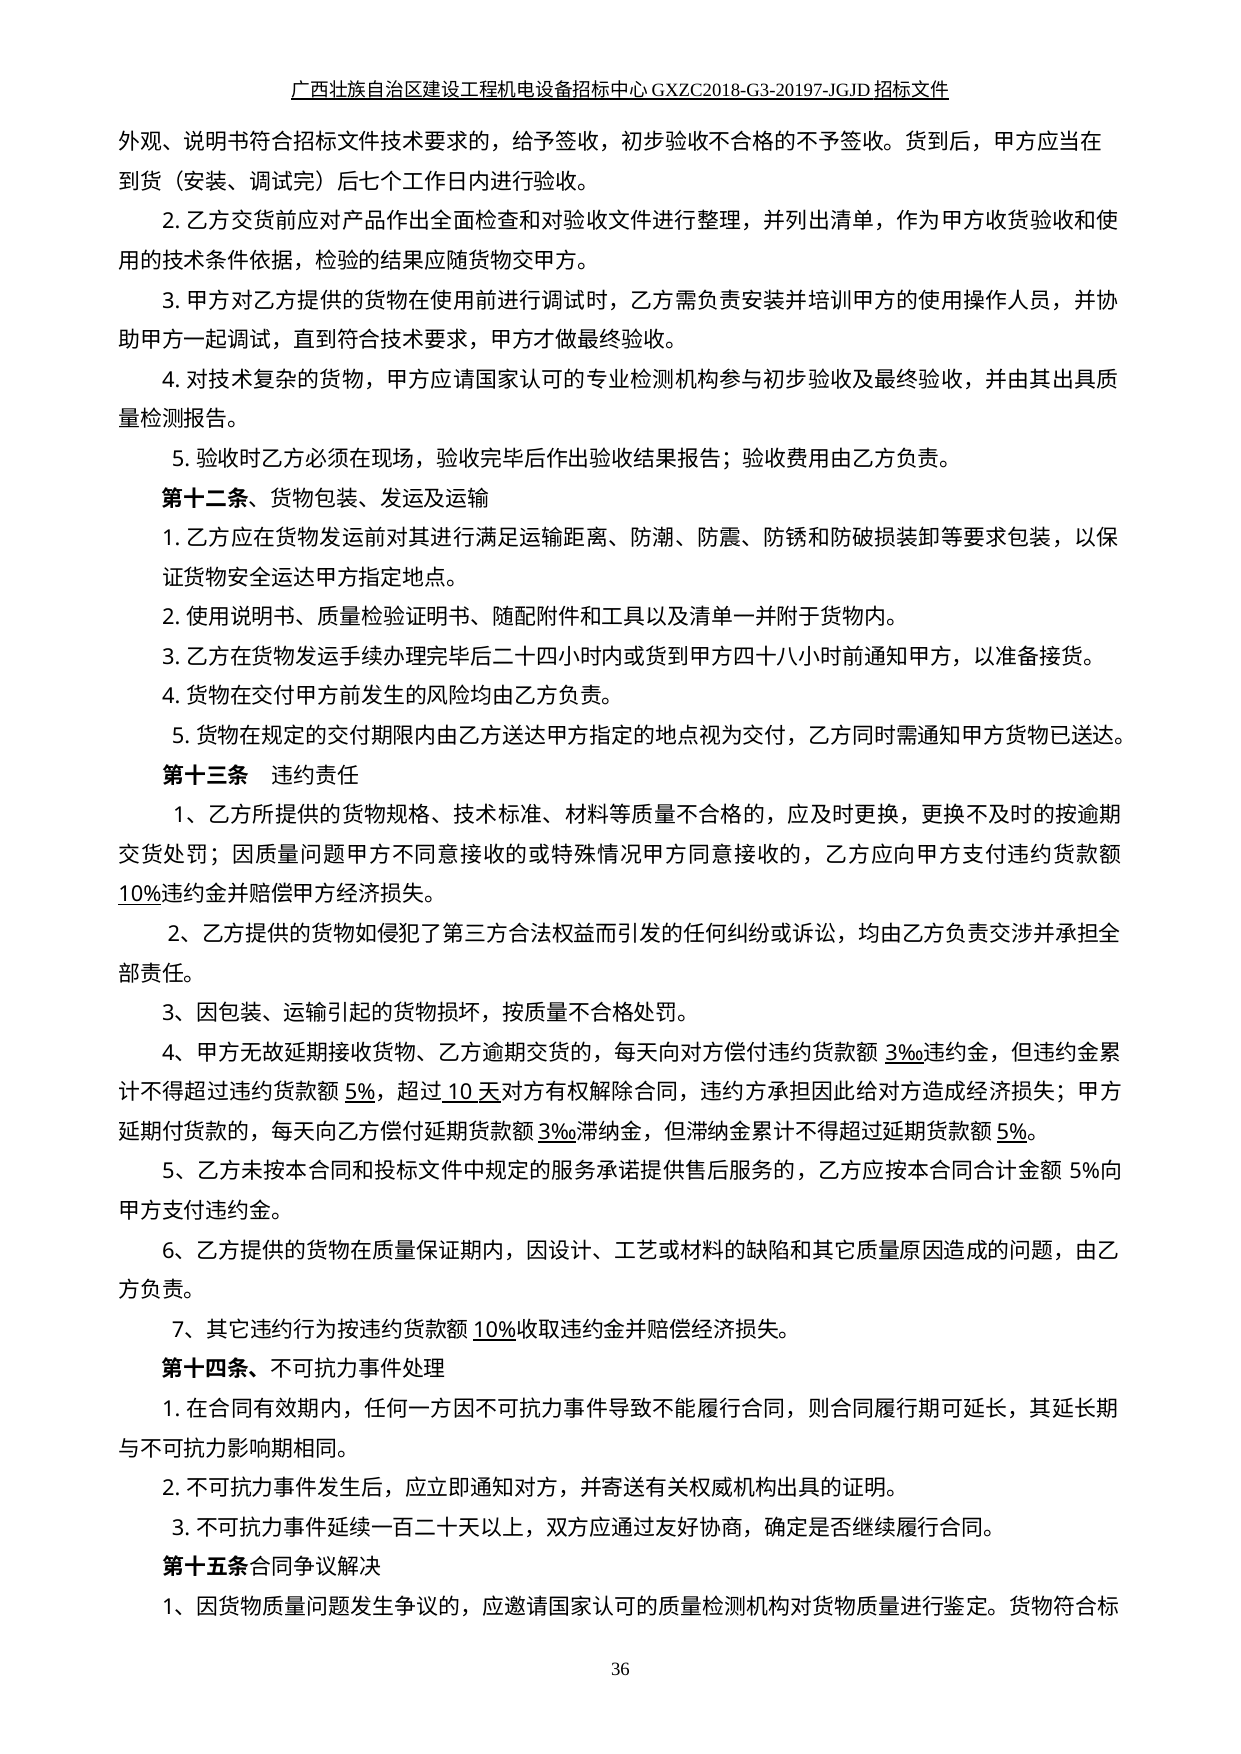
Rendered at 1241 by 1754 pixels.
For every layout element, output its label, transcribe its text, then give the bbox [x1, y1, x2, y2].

text 3. 不可抗力事件延续一百二十天以上，双方应通过友好协商，确定是否继续履行合同。 [118, 1503, 1122, 1543]
text 2. 使用说明书、质量检验证明书、随配附件和工具以及清单一并附于货物内。 [162, 593, 1122, 633]
text 5. 货物在规定的交付期限内由乙方送达甲方指定的地点视为交付，乙方同时需通知甲方货物已送达。 [118, 712, 1122, 751]
text 4. 货物在交付甲方前发生的风险均由乙方负责。 [162, 672, 1122, 712]
text 6、乙方提供的货物在质量保证期内，因设计、工艺或材料的缺陷和其它质量原因造成的问题，由乙方负责。 [118, 1226, 1122, 1306]
text 2、乙方提供的货物如侵犯了第三方合法权益而引发的任何纠纷或诉讼，均由乙方负责交涉并承担全部责任。 [118, 910, 1122, 989]
text 2. 乙方交货前应对产品作出全面检查和对验收文件进行整理，并列出清单，作为甲方收货验收和使用的技术条件依据，检验的结果应随货物交甲方。 [118, 197, 1122, 276]
text 第十二条、货物包装、发运及运输 [118, 474, 1122, 514]
text 第十三条 违约责任 [118, 751, 1122, 791]
text 4. 对技术复杂的货物，甲方应请国家认可的专业检测机构参与初步验收及最终验收，并由其出具质量检测报告。 [118, 356, 1122, 435]
text 3. 甲方对乙方提供的货物在使用前进行调试时，乙方需负责安装并培训甲方的使用操作人员，并协助甲方一起调试，直到符合技术要求，甲方才做最终验收。 [118, 276, 1122, 356]
text 第十四条、不可抗力事件处理 [118, 1345, 1122, 1385]
text 1. 在合同有效期内，任何一方因不可抗力事件导致不能履行合同，则合同履行期可延长，其延长期与不可抗力影响期相同。 [118, 1385, 1122, 1464]
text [118, 1583, 1122, 1622]
text 2. 不可抗力事件发生后，应立即通知对方，并寄送有关权威机构出具的证明。 [118, 1464, 1122, 1503]
text 7、其它违约行为按违约货款额10%收取违约金并赔偿经济损失。 [118, 1306, 1122, 1345]
text 3. 乙方在货物发运手续办理完毕后二十四小时内或货到甲方四十八小时前通知甲方，以准备接货。 [162, 633, 1122, 672]
text 5、乙方未按本合同和投标文件中规定的服务承诺提供售后服务的，乙方应按本合同合计金额 5%向甲方支付违约金。 [118, 1147, 1122, 1226]
text 第十五条合同争议解决 [118, 1543, 1122, 1583]
text 1、乙方所提供的货物规格、技术标准、材料等质量不合格的，应及时更换，更换不及时的按逾期交货处罚；因质量问题甲方不同意接收的或特殊情况甲方同意接收的，乙方应向甲方支付违约货款额10%违约金并赔偿甲方经济损失。 [118, 791, 1122, 910]
text 4、甲方无故延期接收货物、乙方逾期交货的，每天向对方偿付违约货款额3‰违约金，但违约金累计不得超过违约货款额5%，超过 10 天对方有权解除合同，违约方承担因此给对方造成经济损失；甲方延期付货款的，每天向乙方偿付延期货款额3‰滞纳金，但滞纳金累计不得超过延期货款额5%。 [118, 1028, 1122, 1147]
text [118, 118, 1122, 197]
text 1. 乙方应在货物发运前对其进行满足运输距离、防潮、防震、防锈和防破损装卸等要求包装，以保证货物安全运达甲方指定地点。 [162, 514, 1122, 593]
text 3、因包装、运输引起的货物损坏，按质量不合格处罚。 [118, 989, 1122, 1028]
text 5. 验收时乙方必须在现场，验收完毕后作出验收结果报告；验收费用由乙方负责。 [118, 435, 1122, 474]
